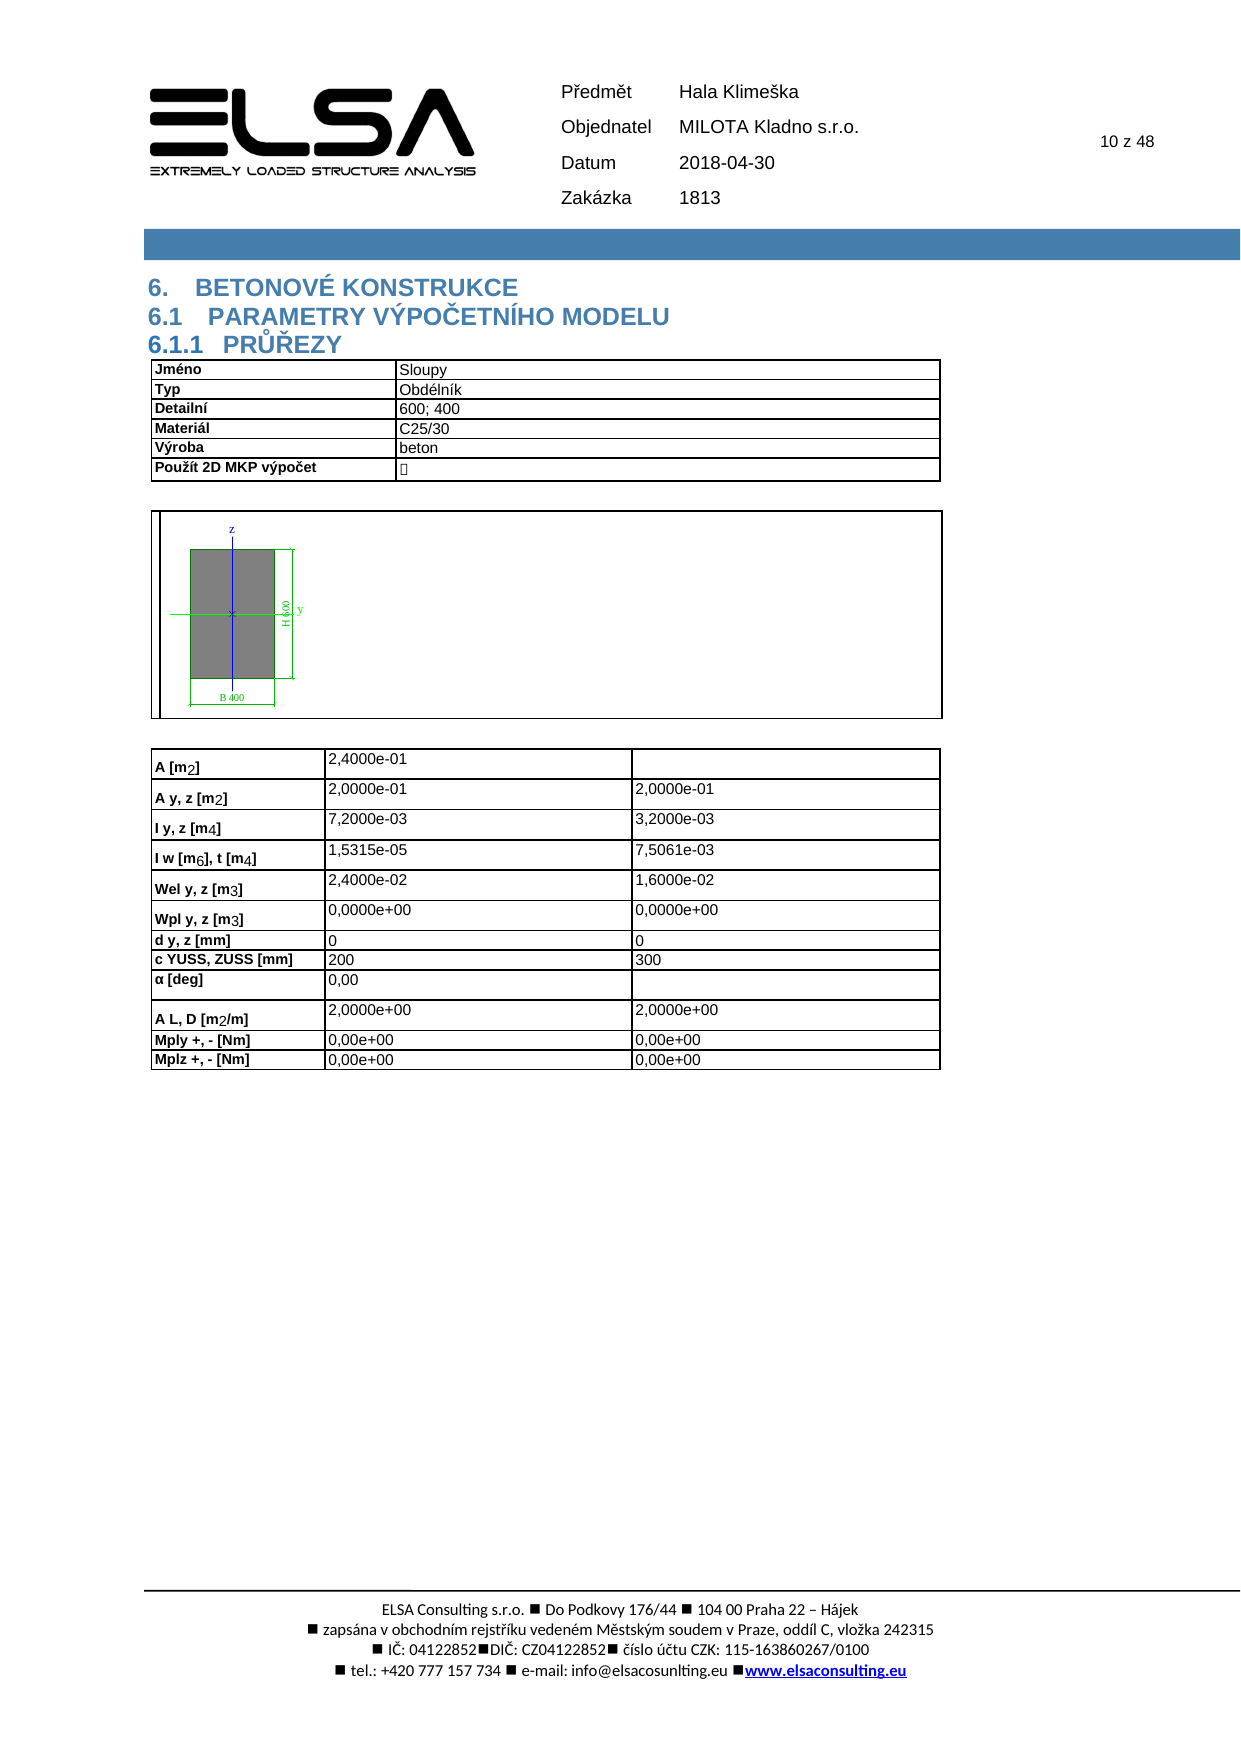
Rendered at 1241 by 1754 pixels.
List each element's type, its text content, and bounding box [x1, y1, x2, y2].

table_cell Wpl y, z [m3] [152, 901, 324, 930]
table_cell C25/30 [397, 420, 939, 437]
table_cell 2,0000e+00 [326, 1001, 631, 1029]
table_cell Obdélník [397, 380, 939, 398]
table_cell 0,00e+00 [326, 1051, 631, 1069]
table_cell 7,5061e-03 [633, 841, 939, 869]
table_header [152, 512, 159, 718]
table_cell Výroba [152, 439, 395, 457]
table_cell A y, z [m2] [152, 780, 324, 808]
table_header [312, 512, 941, 718]
table_cell 0,00e+00 [633, 1031, 939, 1049]
table_cell beton [397, 439, 939, 457]
table_cell 0 [633, 931, 939, 949]
table_cell α [deg] [152, 971, 324, 999]
table_cell [633, 971, 939, 999]
table_cell 0,00e+00 [633, 1051, 939, 1069]
table_cell Wel y, z [m3] [152, 871, 324, 899]
table_header A [m2] [152, 750, 324, 778]
table_cell A L, D [m2/m] [152, 1001, 324, 1029]
table_cell 0,00e+00 [326, 1031, 631, 1049]
subtitle parametry výpočetního modelu [148, 302, 1093, 330]
table_cell Použít 2D MKP výpočet [152, 459, 395, 480]
table_cell 300 [633, 951, 939, 969]
table_cell 2,0000e+00 [633, 1001, 939, 1029]
table_header Jméno [152, 361, 395, 379]
table_cell 0,0000e+00 [633, 901, 939, 930]
table_cell 2,0000e-01 [633, 780, 939, 808]
table_cell 7,2000e-03 [326, 810, 631, 839]
subtitle betonové konstrukce [148, 273, 1093, 302]
table_cell 600; 400 [397, 400, 939, 418]
table_cell  [397, 459, 939, 480]
table_cell c YUSS, ZUSS [mm] [152, 951, 324, 969]
table_cell 0 [326, 931, 631, 949]
table_cell Mply +, - [Nm] [152, 1031, 324, 1049]
table_cell 0,0000e+00 [326, 901, 631, 930]
table_cell 1,6000e-02 [633, 871, 939, 899]
table_header [633, 750, 939, 778]
table_cell 0,00 [326, 971, 631, 999]
table_cell 1,5315e-05 [326, 841, 631, 869]
table_cell Typ [152, 380, 395, 398]
table_header Sloupy [397, 361, 939, 379]
table_cell d y, z [mm] [152, 931, 324, 949]
table_header 2,4000e-01 [326, 750, 631, 778]
table_cell 200 [326, 951, 631, 969]
table_cell Detailní [152, 400, 395, 418]
table_cell I w [m6], t [m4] [152, 841, 324, 869]
table_cell 2,4000e-02 [326, 871, 631, 899]
table_cell Mplz +, - [Nm] [152, 1051, 324, 1069]
table_cell 3,2000e-03 [633, 810, 939, 839]
table_cell 2,0000e-01 [326, 780, 631, 808]
subtitle průřezy [148, 330, 1093, 359]
table_cell I y, z [m4] [152, 810, 324, 839]
table_cell Materiál [152, 420, 395, 437]
picture [142, 86, 481, 177]
